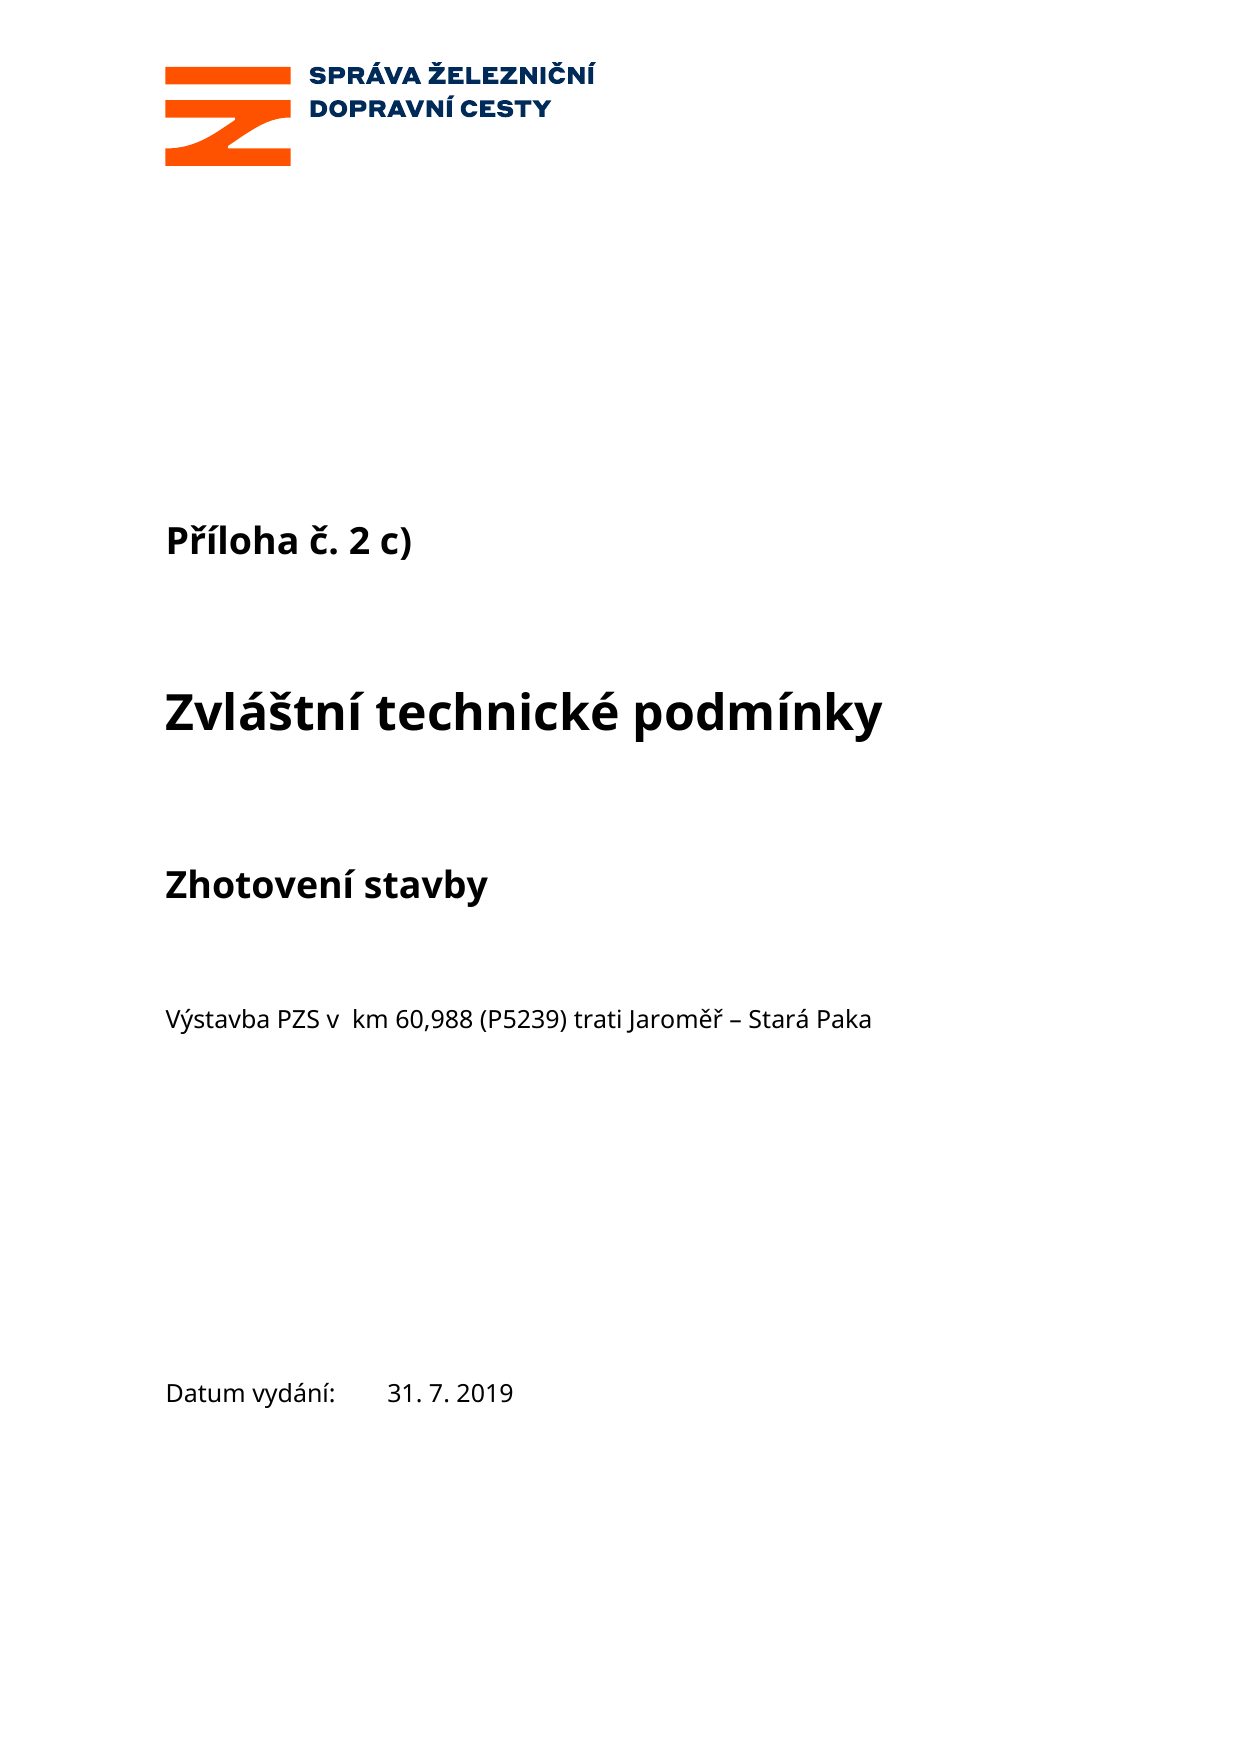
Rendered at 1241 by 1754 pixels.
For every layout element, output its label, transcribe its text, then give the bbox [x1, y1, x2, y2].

text Zhotovení stavby [165, 858, 1075, 909]
text Příloha č. 2 c) [165, 514, 1075, 566]
text Zvláštní technické podmínky [165, 677, 1075, 745]
text Datum vydání: 31. 7. 2019 [165, 1376, 1075, 1410]
